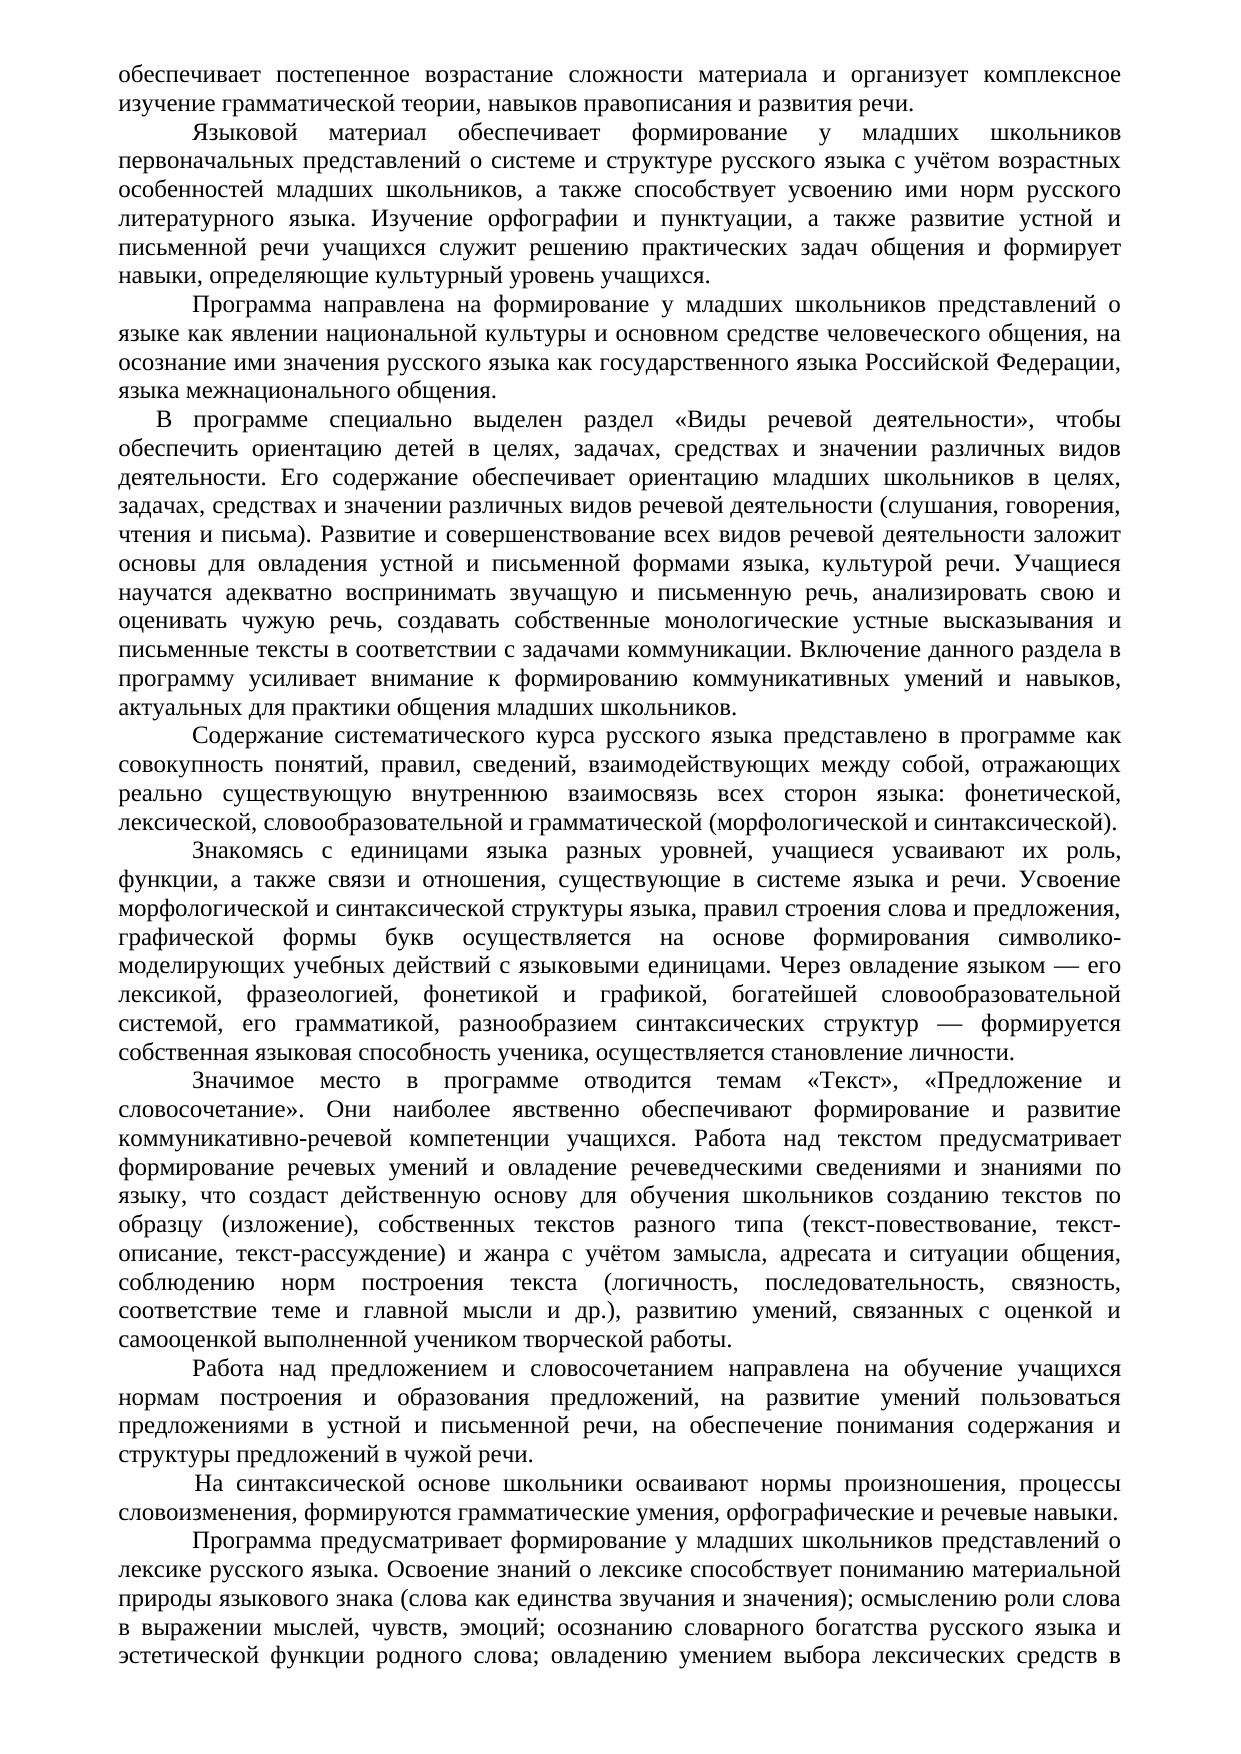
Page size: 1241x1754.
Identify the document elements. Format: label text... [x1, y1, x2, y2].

text Языковой материал обеспечивает формирование у младших школьников первоначальных представлений о системе и структуре русского языка с учётом возрастных особенностей младших школьников, а также способствует усвоению ими норм русского литературного языка. Изучение орфографии и пунктуации, а также развитие устной и письменной речи учащихся служит решению практических задач общения и формирует навыки, определяющие культурный уровень учащихся. [118, 117, 1122, 289]
text Значимое место в программе отводится темам «Текст», «Предложение и словосочетание». Они наиболее явственно обеспечивают формирование и развитие коммуникативно-речевой компетенции учащихся. Работа над текстом предусматривает формирование речевых умений и овладение речеведческими сведениями и знаниями по языку, что создаст действенную основу для обучения школьников созданию текстов по образцу (изложение), собственных текстов разного типа (текст-повествование, текст-описание, текст-рассуждение) и жанра с учётом замысла, адресата и ситуации общения, соблюдению норм построения текста (логичность, последовательность, связность, соответствие теме и главной мысли и др.), развитию умений, связанных с оценкой и самооценкой выполненной учеником творческой работы. [118, 1065, 1122, 1353]
text Содержание систематического курса русского языка представлено в программе как совокупность понятий, правил, сведений, взаимодействующих между собой, отражающих реально существующую внутреннюю взаимосвязь всех сторон языка: фонетической, лексической, словообразовательной и грамматической (морфологической и синтаксической). [118, 720, 1122, 835]
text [118, 59, 1122, 117]
text Программа направлена на формирование у младших школьников представлений о языке как явлении национальной культуры и основном средстве человеческого общения, на осознание ими значения русского языка как государственного языка Российской Федерации, языка межнационального общения. [118, 289, 1122, 404]
text Работа над предложением и словосочетанием направлена на обучение учащихся нормам построения и образования предложений, на развитие умений пользоваться предложениями в устной и письменной речи, на обеспечение понимания содержания и структуры предложений в чужой речи. [118, 1353, 1122, 1468]
text Знакомясь с единицами языка разных уровней, учащиеся усваивают их роль, функции, а также связи и отношения, существующие в системе языка и речи. Усвоение морфологической и синтаксической структуры языка, правил строения слова и предложения, графической формы букв осуществляется на основе формирования символико-моделирующих учебных действий с языковыми единицами. Через овладение языком — его лексикой, фразеологией, фонетикой и графикой, богатейшей словообразовательной системой, его грамматикой, разнообразием синтаксических структур — формируется собственная языковая способность ученика, осуществляется становление личности. [118, 835, 1122, 1065]
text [118, 1525, 1122, 1669]
text В программе специально выделен раздел «Виды речевой деятельности», чтобы обеспечить ориентацию детей в целях, задачах, средствах и значении различных видов деятельности. Его содержание обеспечивает ориентацию младших школьников в целях, задачах, средствах и значении различных видов речевой деятельности (слушания, говорения, чтения и письма). Развитие и совершенствование всех видов речевой деятельности заложит основы для овладения устной и письменной формами языка, культурой речи. Учащиеся научатся адекватно воспринимать звучащую и письменную речь, анализировать свою и оценивать чужую речь, создавать собственные монологические устные высказывания и письменные тексты в соответствии с задачами коммуникации. Включение данного раздела в программу усиливает внимание к формированию коммуникативных умений и навыков, актуальных для практики общения младших школьников. [118, 404, 1122, 720]
text На синтаксической основе школьники осваивают нормы произношения, процессы словоизменения, формируются грамматические умения, орфографические и речевые навыки. [118, 1468, 1122, 1525]
